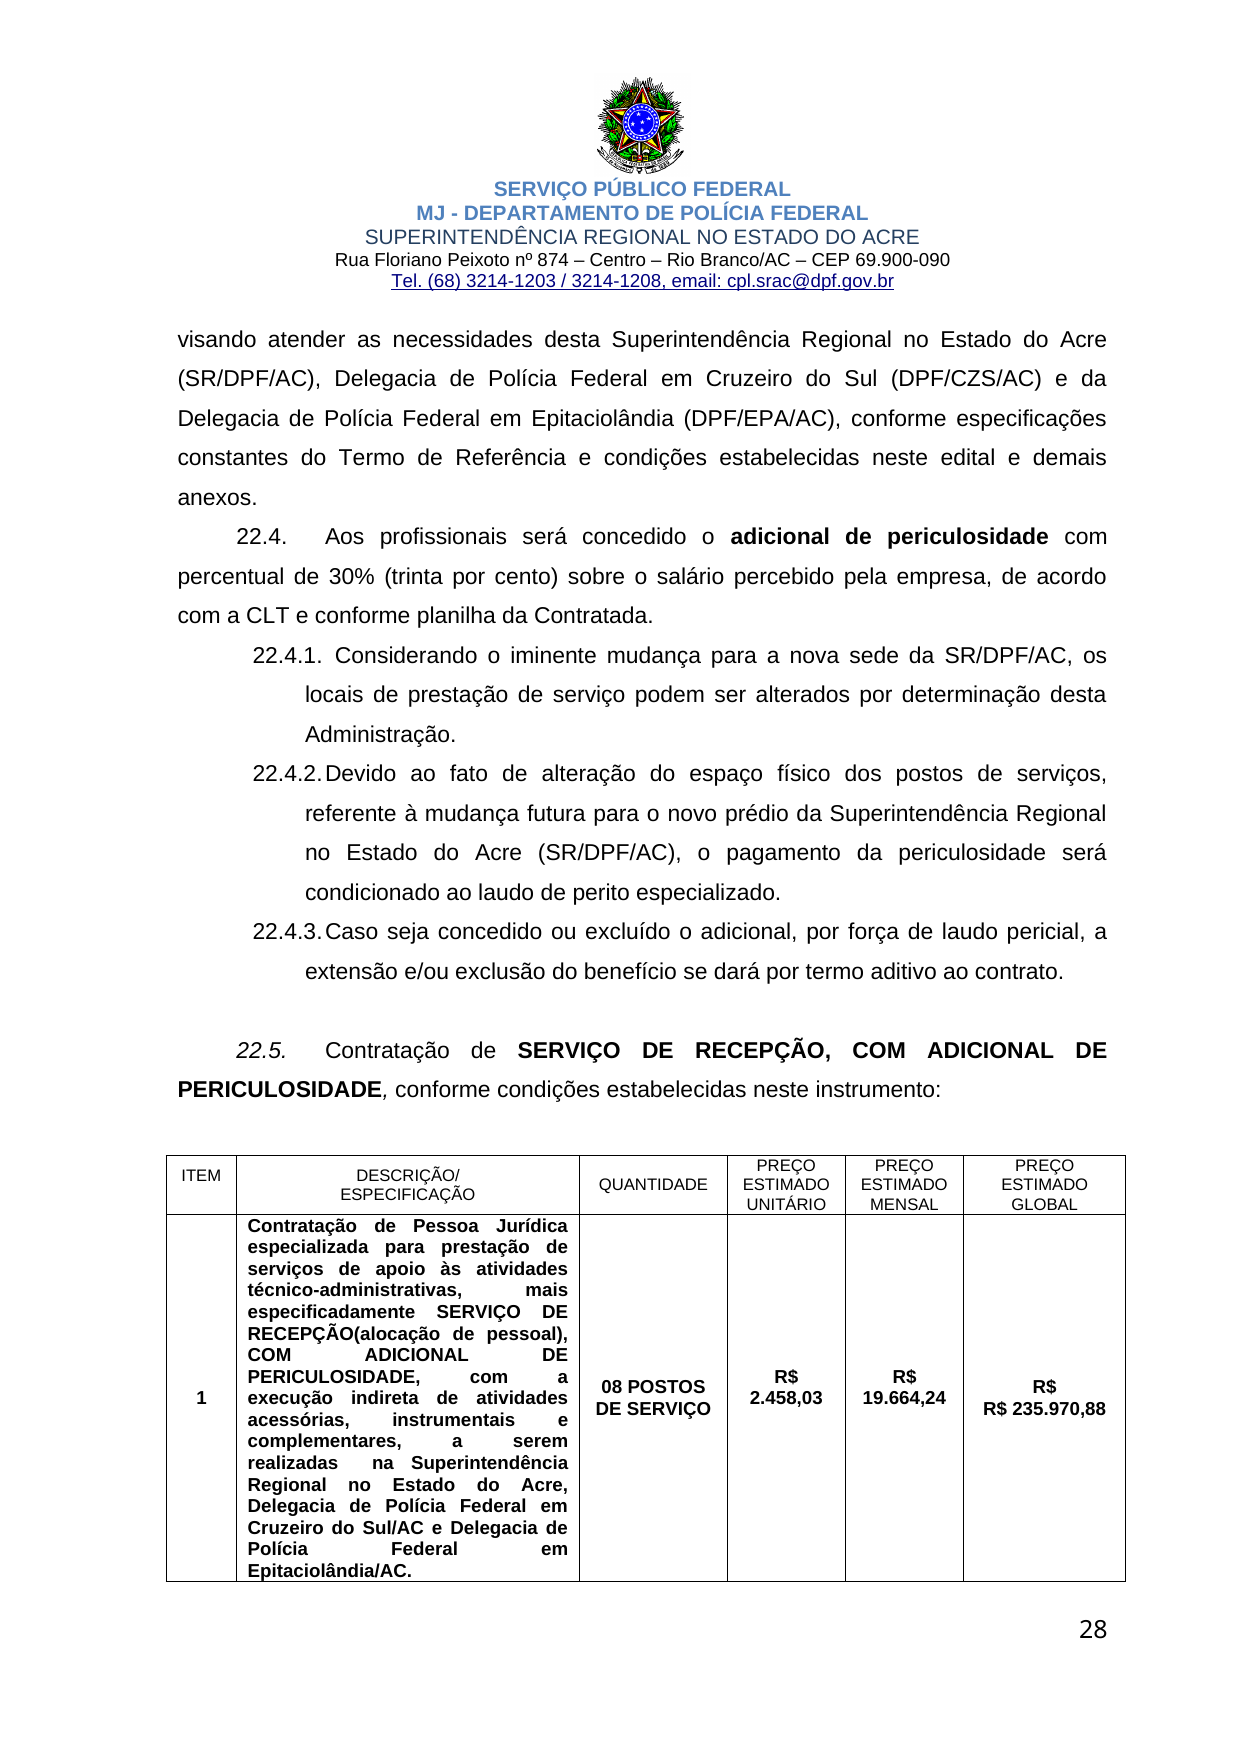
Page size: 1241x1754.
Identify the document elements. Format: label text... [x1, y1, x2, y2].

table_header PREÇO ESTIMADO GLOBAL [964, 1156, 1125, 1213]
table_header DESCRIÇÃO/ ESPECIFICAÇÃO [237, 1156, 579, 1213]
table_cell 08 POSTOS DE SERVIÇO [580, 1215, 727, 1581]
table_cell Contratação de Pessoa Jurídica especializada para prestação de serviços de apoio às atividades técnico-administrativas, mais especificadamente SERVIÇO DE RECEPÇÃO(alocação de pessoal), COM ADICIONAL DE PERICULOSIDADE, com a execução indireta de atividades acessórias, instrumentais e complementares, a serem realizadas na Superintendência Regional no Estado do Acre, Delegacia de Polícia Federal em Cruzeiro do Sul/AC e Delegacia de Polícia Federal em Epitaciolândia/AC. [237, 1215, 579, 1581]
table_cell 1 [167, 1215, 236, 1581]
list Aos profissionais será concedido o adicional de periculosidade com percentual de 30% (trinta por cento) sobre o salário percebido pela empresa, de acordo com a CLT e conforme planilha da Contratada. [177, 523, 1107, 629]
table_header PREÇO ESTIMADO UNITÁRIO [728, 1156, 845, 1213]
table_header PREÇO ESTIMADO MENSAL [846, 1156, 963, 1213]
list Caso seja concedido ou excluído o adicional, por força de laudo pericial, a extensão e/ou exclusão do benefício se dará por termo aditivo ao contrato. [252, 918, 1107, 984]
list Considerando o iminente mudança para a nova sede da SR/DPF/AC, os locais de prestação de serviço podem ser alterados por determinação desta Administração. [252, 642, 1107, 747]
table_header ITEM [167, 1156, 236, 1213]
table_cell R$ 2.458,03 [728, 1215, 845, 1581]
list Contratação de SERVIÇO DE RECEPÇÃO, COM ADICIONAL DE PERICULOSIDADE, conforme condições estabelecidas neste instrumento: [177, 1037, 1107, 1102]
table_header QUANTIDADE [580, 1156, 727, 1213]
picture [593, 73, 691, 177]
table_cell R$ 19.664,24 [846, 1215, 963, 1581]
table_cell R$ R$ 235.970,88 [964, 1215, 1125, 1581]
list Devido ao fato de alteração do espaço físico dos postos de serviços, referente à mudança futura para o novo prédio da Superintendência Regional no Estado do Acre (SR/DPF/AC), o pagamento da periculosidade será condicionado ao laudo de perito especializado. [252, 760, 1107, 905]
